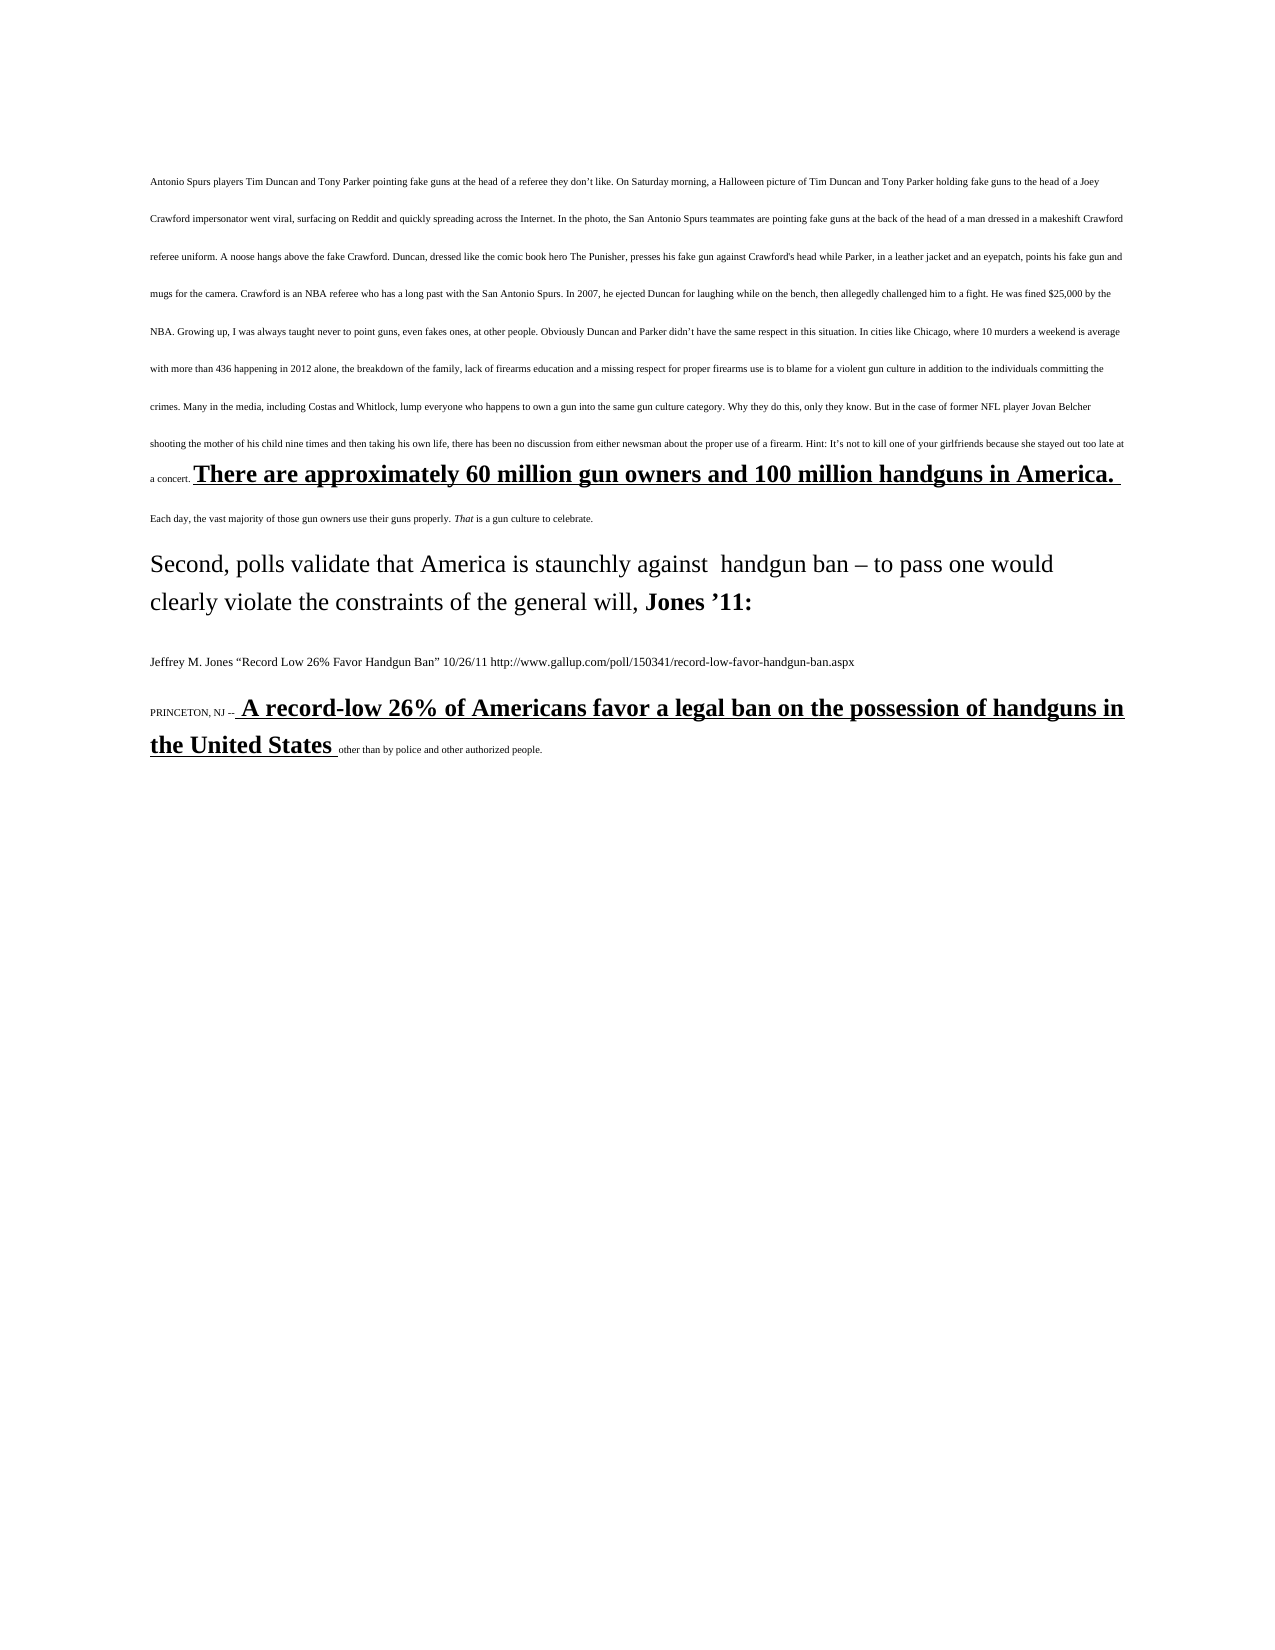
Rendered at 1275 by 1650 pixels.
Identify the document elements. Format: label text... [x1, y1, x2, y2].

text PRINCETON, NJ -- A record-low 26% of Americans favor a legal ban on the possession of handguns in the United States other than by police and other authorized people. [150, 719, 1125, 759]
text Jeffrey M. Jones “Record Low 26% Favor Handgun Ban” 10/26/11 http://www.gallup.com/poll/150341/record-low-favor-handgun-ban.aspx [150, 631, 1125, 669]
text PRINCETON, NJ -- A record-low 26% of Americans favor a legal ban on the possession of handguns in the United States other than by police and other authorized people. [150, 684, 1125, 718]
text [150, 150, 1125, 525]
text Second, polls validate that America is staunchly against handgun ban – to pass one would clearly violate the constraints of the general will, Jones ’11: [150, 541, 1125, 616]
